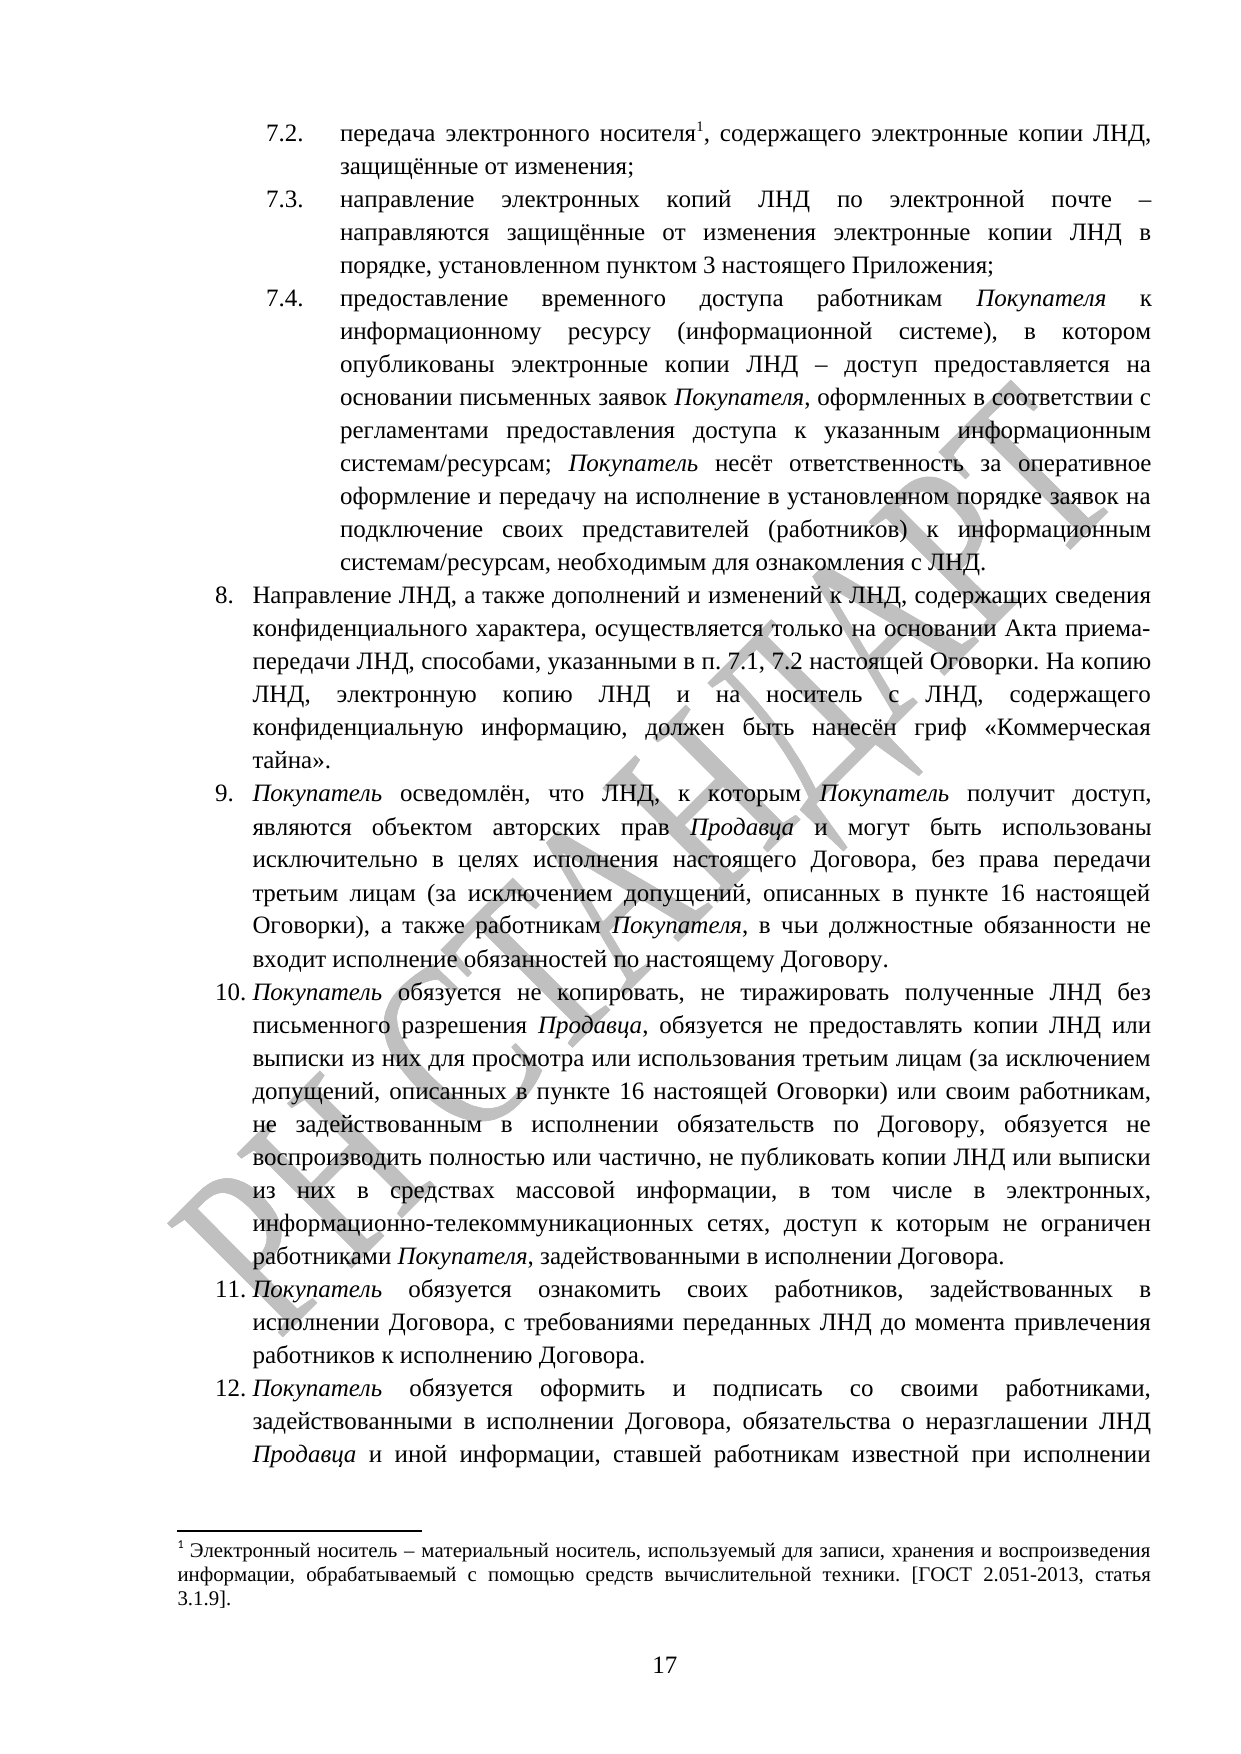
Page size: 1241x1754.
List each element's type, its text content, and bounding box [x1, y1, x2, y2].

list предоставление временного доступа работникам Покупателя к информационному ресурсу (информационной системе), в котором опубликованы электронные копии ЛНД – доступ предоставляется на основании письменных заявок Покупателя, оформленных в соответствии с регламентами предоставления доступа к указанным информационным системам/ресурсам; Покупатель несёт ответственность за оперативное оформление и передачу на исполнение в установленном порядке заявок на подключение своих представителей (работников) к информационным системам/ресурсам, необходимым для ознакомления с ЛНД. [266, 283, 1152, 576]
list Направление ЛНД, а также дополнений и изменений к ЛНД, содержащих сведения конфиденциального характера, осуществляется только на основании Акта приема-передачи ЛНД, способами, указанными в п. 7.1, 7.2 настоящей Оговорки. На копию ЛНД, электронную копию ЛНД и на носитель с ЛНД, содержащего конфиденциальную информацию, должен быть нанесён гриф «Коммерческая тайна». [215, 580, 1152, 774]
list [215, 1373, 1152, 1468]
list Покупатель осведомлён, что ЛНД, к которым Покупатель получит доступ, являются объектом авторских прав Продавца и могут быть использованы исключительно в целях исполнения настоящего Договора, без права передачи третьим лицам (за исключением допущений, описанных в пункте 16 настоящей Оговорки), а также работникам Покупателя, в чьи должностные обязанности не входит исполнение обязанностей по настоящему Договору. [215, 778, 1152, 972]
list Покупатель обязуется ознакомить своих работников, задействованных в исполнении Договора, с требованиями переданных ЛНД до момента привлечения работников к исполнению Договора. [215, 1274, 1152, 1369]
list передача электронного носителя, содержащего электронные копии ЛНД, защищённые от изменения; [266, 118, 1152, 180]
list Покупатель обязуется не копировать, не тиражировать полученные ЛНД без письменного разрешения Продавца, обязуется не предоставлять копии ЛНД или выписки из них для просмотра или использования третьим лицам (за исключением допущений, описанных в пункте 16 настоящей Оговорки) или своим работникам, не задействованным в исполнении обязательств по Договору, обязуется не воспроизводить полностью или частично, не публиковать копии ЛНД или выписки из них в средствах массовой информации, в том числе в электронных, информационно-телекоммуникационных сетях, доступ к которым не ограничен работниками Покупателя, задействованными в исполнении Договора. [215, 977, 1152, 1269]
list направление электронных копий ЛНД по электронной почте – направляются защищённые от изменения электронные копии ЛНД в порядке, установленном пунктом 3 настоящего Приложения; [266, 184, 1152, 279]
